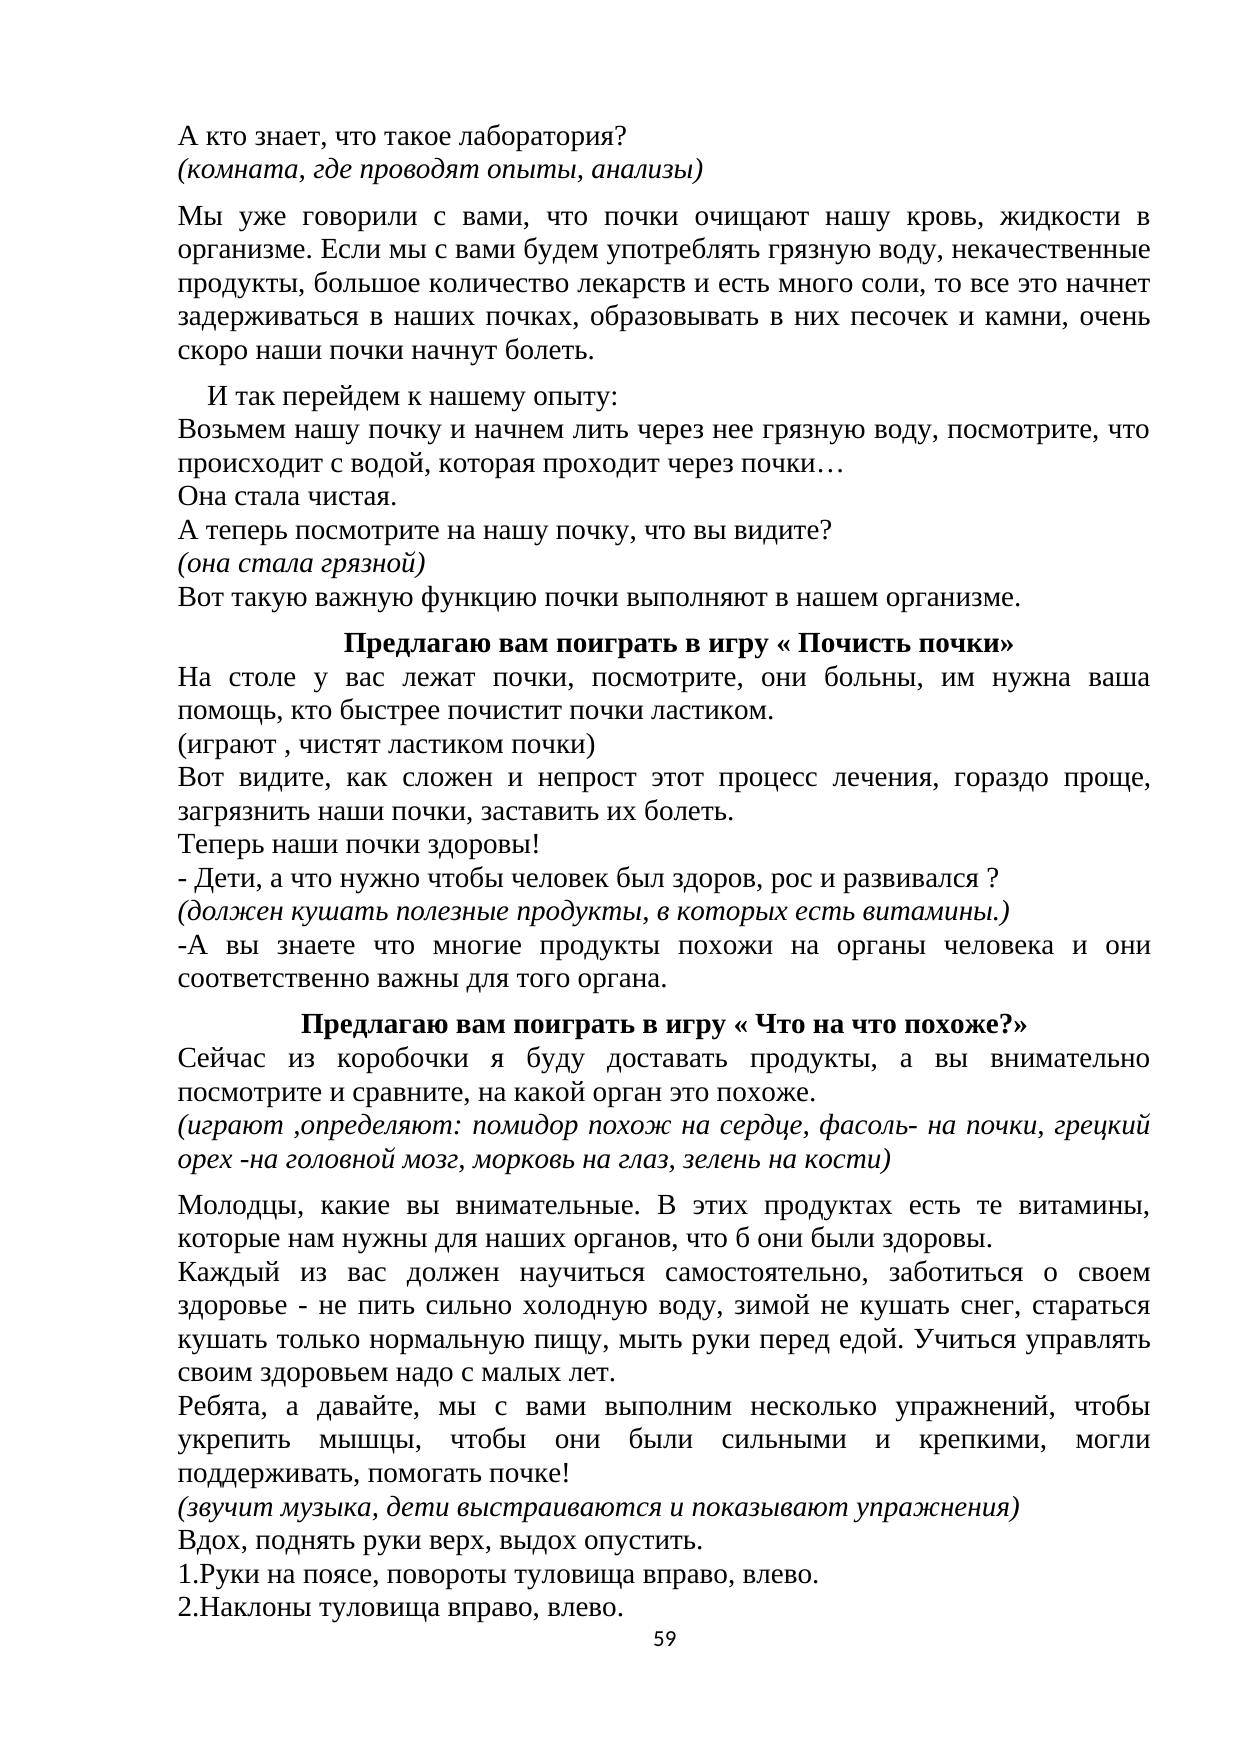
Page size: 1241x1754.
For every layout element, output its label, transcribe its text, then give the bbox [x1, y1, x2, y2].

text 1.Руки на поясе, повороты туловища вправо, влево. [177, 1556, 1152, 1589]
text А теперь посмотрите на нашу почку, что вы видите? [177, 512, 1152, 546]
text Вдох, поднять руки верх, выдох опустить. [177, 1522, 1152, 1556]
text Сейчас из коробочки я буду доставать продукты, а вы внимательно посмотрите и сравните, на какой орган это похоже. [177, 1040, 1152, 1107]
text (комната, где проводят опыты, анализы) [177, 152, 1152, 185]
text Предлагаю вам поиграть в игру « Что на что похоже?» [177, 1007, 1152, 1040]
text (играют , чистят ластиком почки) [177, 726, 1152, 759]
text Ребята, а давайте, мы с вами выполним несколько упражнений, чтобы укрепить мышцы, чтобы они были сильными и крепкими, могли поддерживать, помогать почке! [177, 1388, 1152, 1489]
text Вот видите, как сложен и непрост этот процесс лечения, гораздо проще, загрязнить наши почки, заставить их болеть. [177, 759, 1152, 826]
text (она стала грязной) [177, 546, 1152, 579]
text Она стала чистая. [177, 478, 1152, 512]
text (звучит музыка, дети выстраиваются и показывают упражнения) [177, 1489, 1152, 1522]
text А кто знает, что такое лаборатория? [177, 118, 1152, 152]
text Каждый из вас должен научиться самостоятельно, заботиться о своем здоровье - не пить сильно холодную воду, зимой не кушать снег, стараться кушать только нормальную пищу, мыть руки перед едой. Учиться управлять своим здоровьем надо с малых лет. [177, 1254, 1152, 1388]
text (должен кушать полезные продукты, в которых есть витамины.) [177, 893, 1152, 927]
text И так перейдем к нашему опыту: [177, 378, 1152, 411]
text Теперь наши почки здоровы! [177, 826, 1152, 860]
text (играют ,определяют: помидор похож на сердце, фасоль- на почки, грецкий орех -на головной мозг, морковь на глаз, зелень на кости) [177, 1107, 1152, 1174]
text Возьмем нашу почку и начнем лить через нее грязную воду, посмотрите, что происходит с водой, которая проходит через почки… [177, 411, 1152, 478]
text Мы уже говорили с вами, что почки очищают нашу кровь, жидкости в организме. Если мы с вами будем употреблять грязную воду, некачественные продукты, большое количество лекарств и есть много соли, то все это начнет задерживаться в наших почках, образовывать в них песочек и камни, очень скоро наши почки начнут болеть. [177, 198, 1152, 365]
text -А вы знаете что многие продукты похожи на органы человека и они соответственно важны для того органа. [177, 927, 1152, 994]
text Предлагаю вам поиграть в игру « Почисть почки» [177, 625, 1152, 659]
text - Дети, а что нужно чтобы человек был здоров, рос и развивался ? [177, 860, 1152, 893]
text Молодцы, какие вы внимательные. В этих продуктах есть те витамины, которые нам нужны для наших органов, что б они были здоровы. [177, 1187, 1152, 1254]
text На столе у вас лежат почки, посмотрите, они больны, им нужна ваша помощь, кто быстрее почистит почки ластиком. [177, 659, 1152, 726]
text Вот такую важную функцию почки выполняют в нашем организме. [177, 579, 1152, 613]
text 2.Наклоны туловища вправо, влево. [177, 1589, 1152, 1623]
